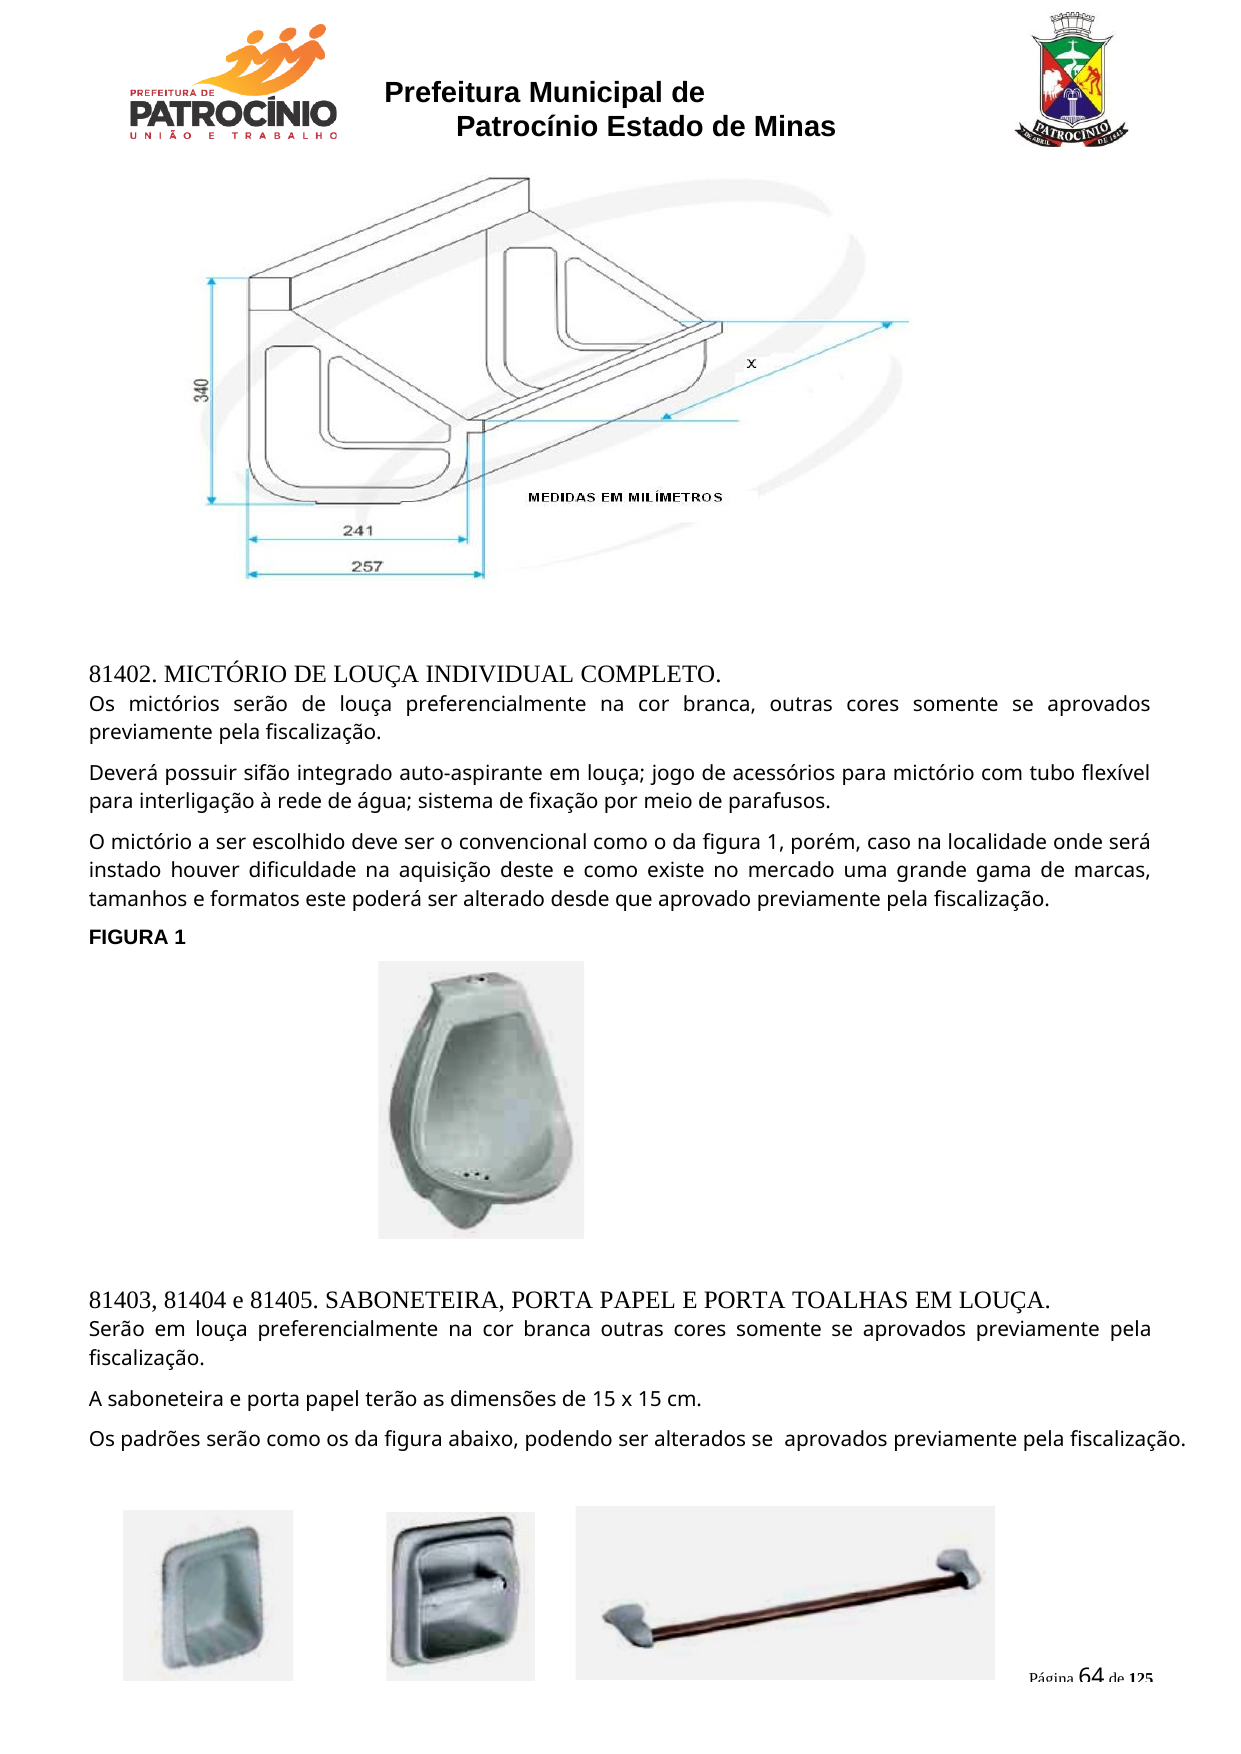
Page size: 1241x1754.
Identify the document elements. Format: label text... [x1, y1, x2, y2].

text O mictório a ser escolhido deve ser o convencional como o da figura 1, porém, caso na localidade onde será instado houver dificuldade na aquisição deste e como existe no mercado uma grande gama de marcas, tamanhos e formatos este poderá ser alterado desde que aprovado previamente pela fiscalização. [88, 827, 1152, 912]
text Deverá possuir sifão integrado auto-aspirante em louça; jogo de acessórios para mictório com tubo flexível para interligação à rede de água; sistema de fixação por meio de parafusos. [88, 758, 1152, 815]
subtitle FIGURA 1 [88, 925, 1219, 949]
subtitle 81402. MICTÓRIO DE LOUÇA INDIVIDUAL COMPLETO. [88, 659, 1219, 688]
picture [575, 1506, 995, 1680]
text A saboneteira e porta papel terão as dimensões de 15 x 15 cm. [88, 1384, 1219, 1412]
picture [183, 175, 913, 588]
picture [386, 1512, 535, 1681]
subtitle 81403, 81404 e 81405. SABONETEIRA, PORTA PAPEL E PORTA TOALHAS EM LOUÇA. [88, 1285, 1219, 1314]
text Os mictórios serão de louça preferencialmente na cor branca, outras cores somente se aprovados previamente pela fiscalização. [88, 689, 1152, 746]
picture [130, 24, 337, 139]
picture [378, 961, 585, 1239]
text Os padrões serão como os da figura abaixo, podendo ser alterados se aprovados previamente pela fiscalização. [88, 1424, 1219, 1453]
picture [123, 1510, 294, 1681]
text Serão em louça preferencialmente na cor branca outras cores somente se aprovados previamente pela fiscalização. [88, 1314, 1152, 1371]
picture [1014, 12, 1129, 147]
